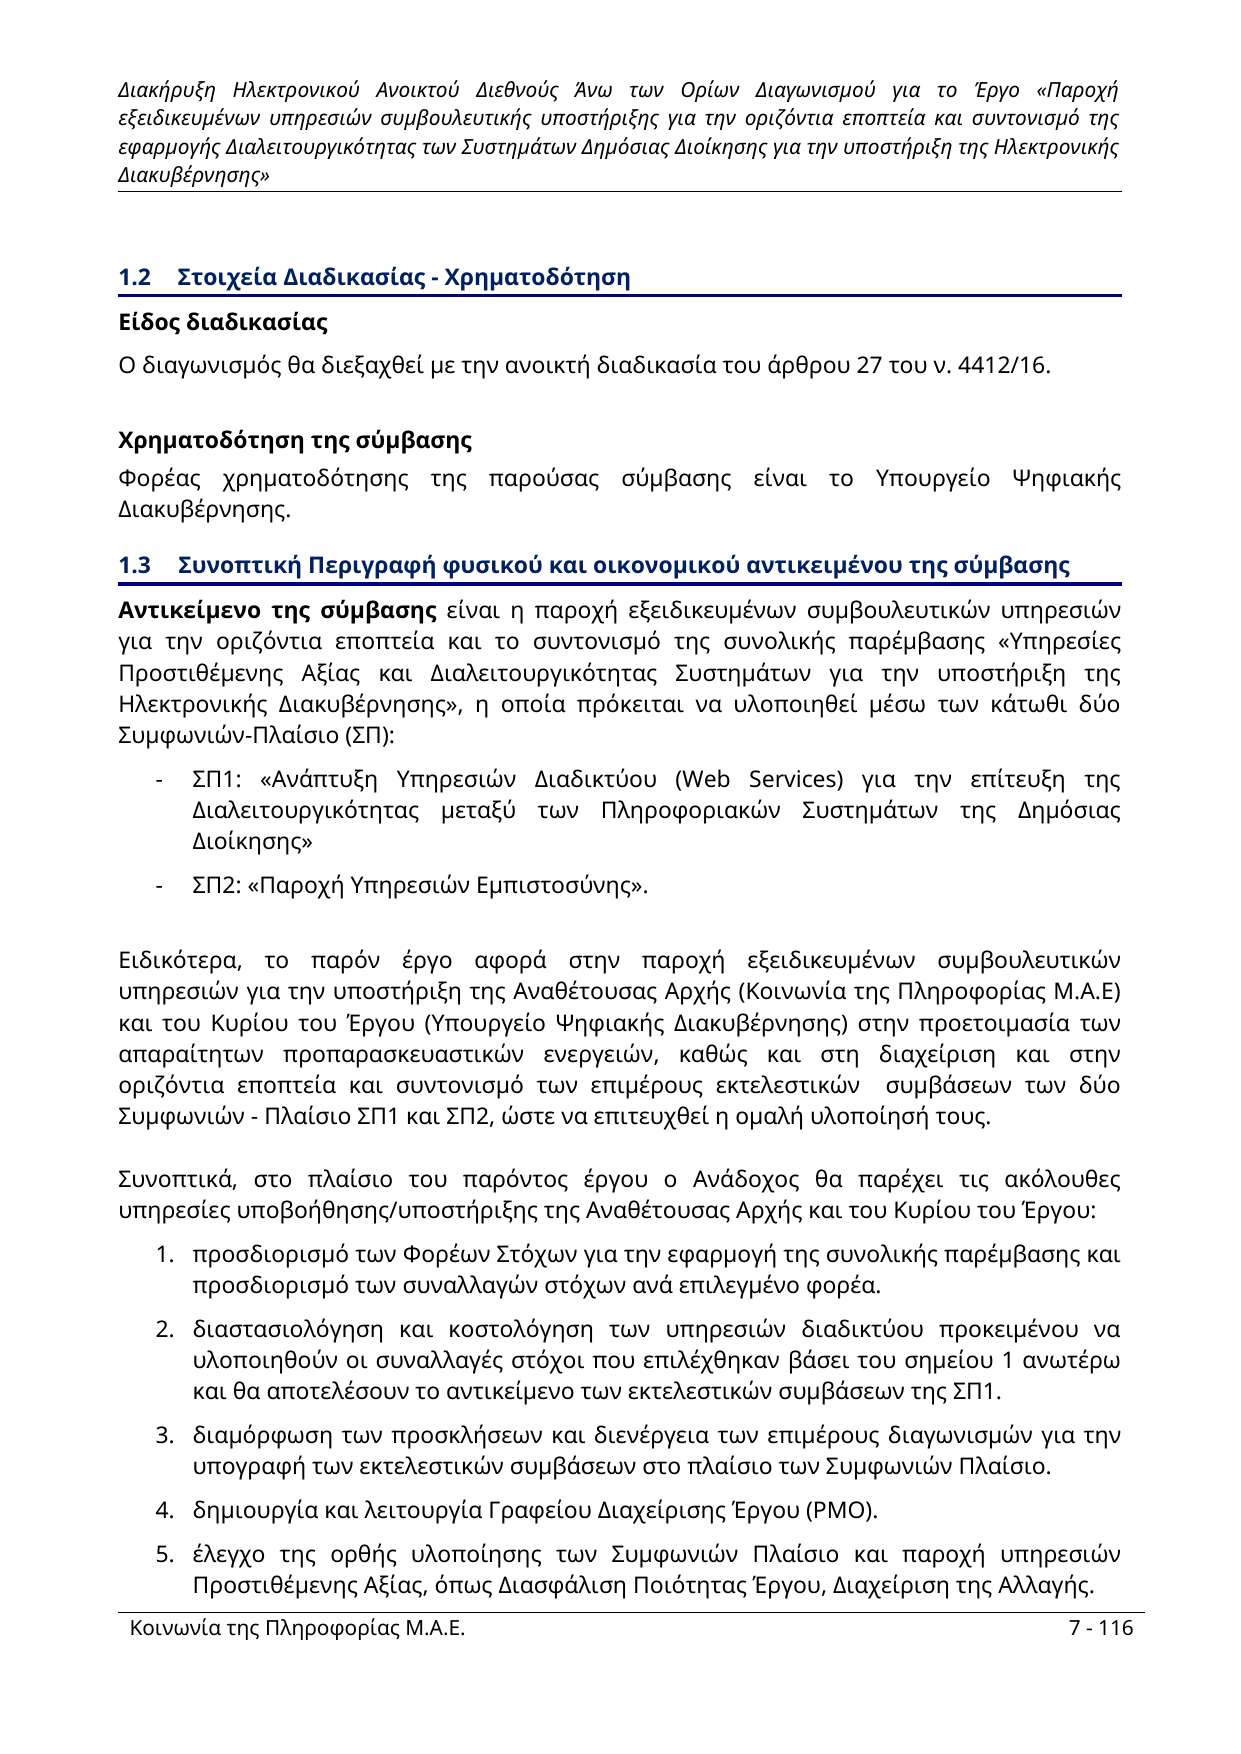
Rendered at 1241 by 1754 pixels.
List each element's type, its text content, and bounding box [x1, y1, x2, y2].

text Είδος διαδικασίας [118, 305, 1122, 337]
subtitle Συνοπτική Περιγραφή φυσικού και οικονομικού αντικειμένου της σύμβασης [118, 549, 1122, 582]
list διαμόρφωση των προσκλήσεων και διενέργεια των επιμέρους διαγωνισμών για την υπογραφή των εκτελεστικών συμβάσεων στο πλαίσιο των Συμφωνιών Πλαίσιο. [155, 1419, 1122, 1481]
text Συνοπτικά, στο πλαίσιο του παρόντος έργου ο Ανάδοχος θα παρέχει τις ακόλουθες υπηρεσίες υποβοήθησης/υποστήριξης της Αναθέτουσας Αρχής και του Κυρίου του Έργου: [118, 1163, 1122, 1225]
list δημιουργία και λειτουργία Γραφείου Διαχείρισης Έργου (ΡΜΟ). [155, 1494, 1122, 1525]
list διαστασιολόγηση και κοστολόγηση των υπηρεσιών διαδικτύου προκειμένου να υλοποιηθούν οι συναλλαγές στόχοι που επιλέχθηκαν βάσει του σημείου 1 ανωτέρω και θα αποτελέσουν το αντικείμενο των εκτελεστικών συμβάσεων της ΣΠ1. [155, 1313, 1122, 1406]
list ΣΠ2: «Παροχή Υπηρεσιών Εμπιστοσύνης». [155, 869, 1122, 900]
list προσδιορισμό των Φορέων Στόχων για την εφαρμογή της συνολικής παρέμβασης και προσδιορισμό των συναλλαγών στόχων ανά επιλεγμένο φορέα. [155, 1238, 1122, 1300]
subtitle Στοιχεία Διαδικασίας - Χρηματοδότηση [118, 261, 1122, 294]
text Ειδικότερα, το παρόν έργο αφορά στην παροχή εξειδικευμένων συμβουλευτικών υπηρεσιών για την υποστήριξη της Αναθέτουσας Αρχής (Κοινωνία της Πληροφορίας Μ.Α.Ε) και του Κυρίου του Έργου (Υπουργείο Ψηφιακής Διακυβέρνησης) στην προετοιμασία των απαραίτητων προπαρασκευαστικών ενεργειών, καθώς και στη διαχείριση και στην οριζόντια εποπτεία και συντονισμό των επιμέρους εκτελεστικών συμβάσεων των δύο Συμφωνιών - Πλαίσιο ΣΠ1 και ΣΠ2, ώστε να επιτευχθεί η ομαλή υλοποίησή τους. [118, 944, 1122, 1131]
list ΣΠ1: «Ανάπτυξη Υπηρεσιών Διαδικτύου (Web Services) για την επίτευξη της Διαλειτουργικότητας μεταξύ των Πληροφοριακών Συστημάτων της Δημόσιας Διοίκησης» [155, 763, 1122, 856]
text Φορέας χρηματοδότησης της παρούσας σύμβασης είναι το Υπουργείο Ψηφιακής Διακυβέρνησης. [118, 462, 1122, 524]
text Χρηματοδότηση της σύμβασης [118, 424, 1122, 455]
list έλεγχο της ορθής υλοποίησης των Συμφωνιών Πλαίσιο και παροχή υπηρεσιών Προστιθέμενης Αξίας, όπως Διασφάλιση Ποιότητας Έργου, Διαχείριση της Αλλαγής. [155, 1538, 1122, 1600]
text Ο διαγωνισμός θα διεξαχθεί με την ανοικτή διαδικασία του άρθρου 27 του ν. 4412/16. [118, 349, 1122, 380]
text Αντικείμενο της σύμβασης είναι η παροχή εξειδικευμένων συμβουλευτικών υπηρεσιών για την οριζόντια εποπτεία και το συντονισμό της συνολικής παρέμβασης «Υπηρεσίες Προστιθέμενης Αξίας και Διαλειτουργικότητας Συστημάτων για την υποστήριξη της Ηλεκτρονικής Διακυβέρνησης», η οποία πρόκειται να υλοποιηθεί μέσω των κάτωθι δύο Συμφωνιών-Πλαίσιο (ΣΠ): [118, 594, 1122, 750]
